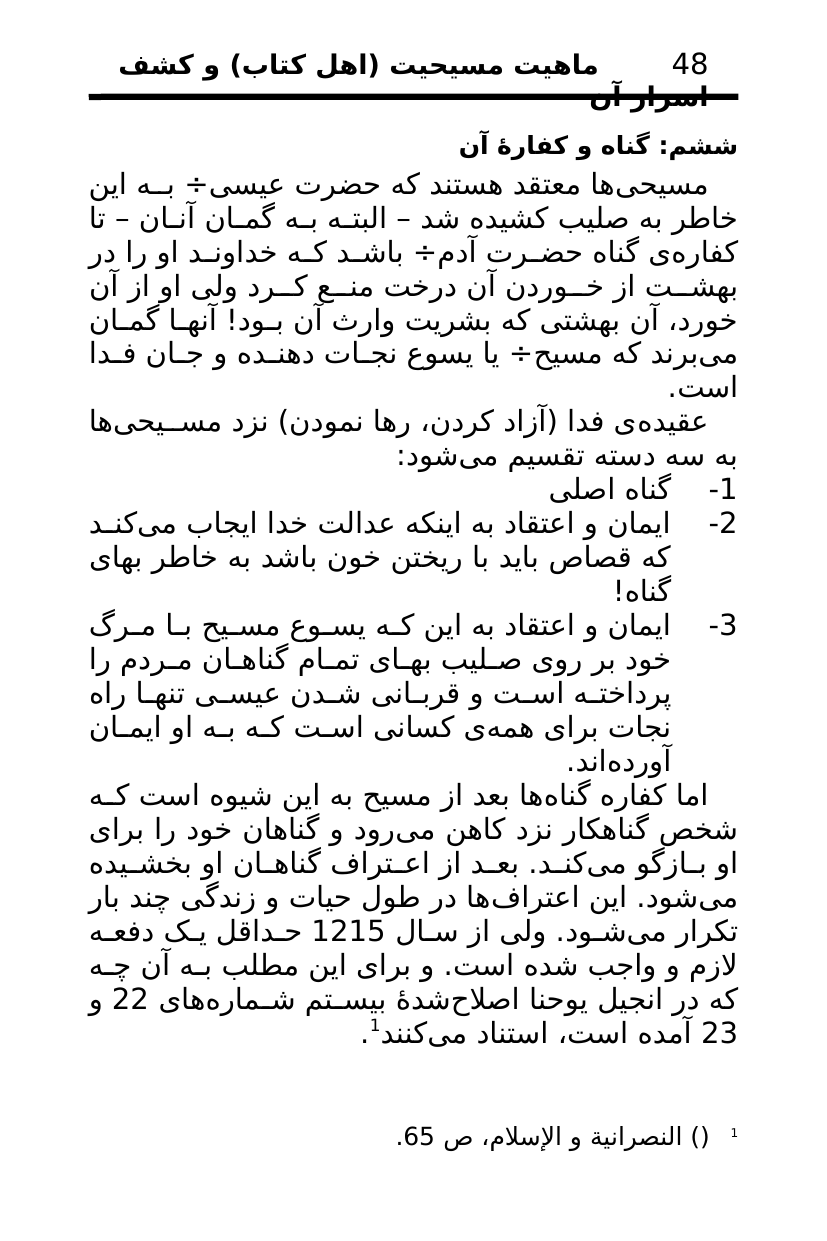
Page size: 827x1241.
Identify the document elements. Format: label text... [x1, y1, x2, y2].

list گناه اصلی [89, 473, 708, 507]
list ایمان و اعتقاد به این که یسوع مسیح با مرگ خود بر روی صلیب بهای تمام گناهان مردم را پرداخته است و قربانی شدن عیسی تنها راه نجات برای همه‌ی کسانی است که به او ایمان آورده‌اند. [89, 608, 708, 778]
text اما کفاره گناه‌ها بعد از مسیح به این شیوه است که شخص گناهکار نزد کاهن می‌رود و گناهان خود را برای او بازگو می‌کند. بعد از اعتراف گناهان او بخشیده می‌شود. این اعتراف‌ها در طول حیات و زندگی چند بار تکرار می‌شود. ولی از سال 1215 حداقل یک دفعه لازم و واجب شده است. و برای این مطلب به آن چه که در انجیل یوحنا اصلاح‌شدۀ بیستم شماره‌های 22 و 23 آمده است، استناد می‌کنند. [89, 778, 738, 1050]
text عقیده‌ی فدا (آزاد کردن، رها نمودن) نزد مسیحی‌ها به سه دسته تقسیم می‌شود: [89, 405, 738, 473]
list ایمان و اعتقاد به اینکه عدالت خدا ایجاب می‌کند که قصاص باید با ریختن خون باشد به خاطر بهای گناه! [89, 507, 708, 608]
text مسیحی‌ها معتقد هستند که حضرت عیسی÷ به این خاطر به صلیب کشیده شد – البته به گمان آنان – تا کفاره‌ی گناه حضرت آدم÷ باشد که خداوند او را در بهشت از خوردن آن درخت منع کرد ولی او از آن خورد، آن بهشتی که بشریت وارث آن بود! آنها گمان می‌برند که مسیح÷ یا یسوع نجات دهنده و جان فدا است. [89, 167, 738, 405]
subtitle ششم: گناه و کفارۀ آن [89, 132, 738, 161]
